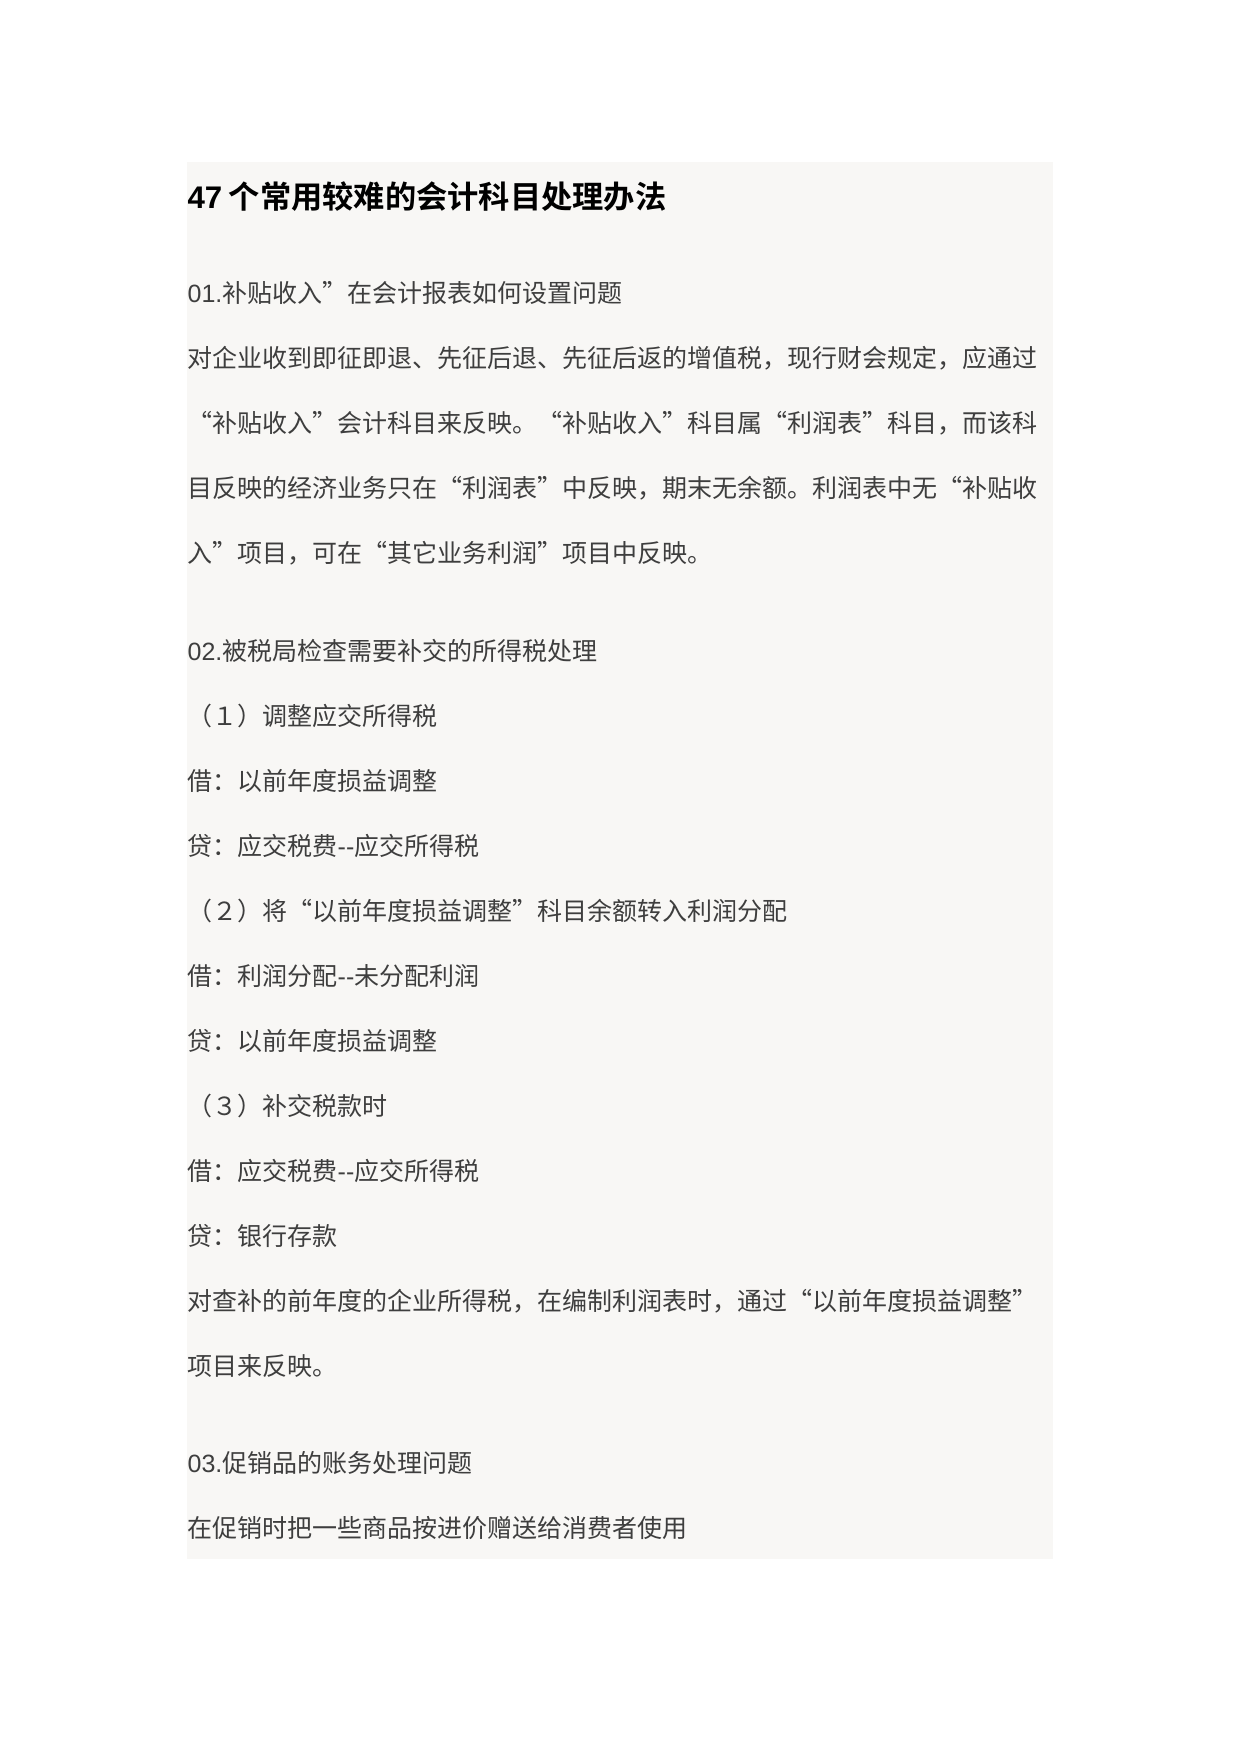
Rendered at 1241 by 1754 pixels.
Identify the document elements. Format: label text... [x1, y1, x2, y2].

text 47个常用较难的会计科目处理办法 [187, 162, 1053, 227]
text 贷：银行存款 [187, 1202, 1053, 1267]
text 对查补的前年度的企业所得税，在编制利润表时，通过“以前年度损益调整”项目来反映。 [187, 1267, 1053, 1397]
text 借：应交税费--应交所得税 [187, 1137, 1053, 1202]
text 03.促销品的账务处理问题 [187, 1429, 1053, 1494]
text 02.被税局检查需要补交的所得税处理 [187, 617, 1053, 682]
text 借：利润分配--未分配利润 [187, 942, 1053, 1007]
text （１）调整应交所得税 [187, 682, 1053, 747]
text （２）将“以前年度损益调整”科目余额转入利润分配 [187, 877, 1053, 942]
text 在促销时把一些商品按进价赠送给消费者使用 [187, 1494, 1053, 1559]
text 01.补贴收入”在会计报表如何设置问题 [187, 259, 1053, 324]
text 贷：应交税费--应交所得税 [187, 812, 1053, 877]
text 贷：以前年度损益调整 [187, 1007, 1053, 1072]
text 借：以前年度损益调整 [187, 747, 1053, 812]
text （３）补交税款时 [187, 1072, 1053, 1137]
text 对企业收到即征即退、先征后退、先征后返的增值税，现行财会规定，应通过“补贴收入”会计科目来反映。“补贴收入”科目属“利润表”科目，而该科目反映的经济业务只在“利润表”中反映，期末无余额。利润表中无“补贴收入”项目，可在“其它业务利润”项目中反映。 [187, 324, 1053, 584]
